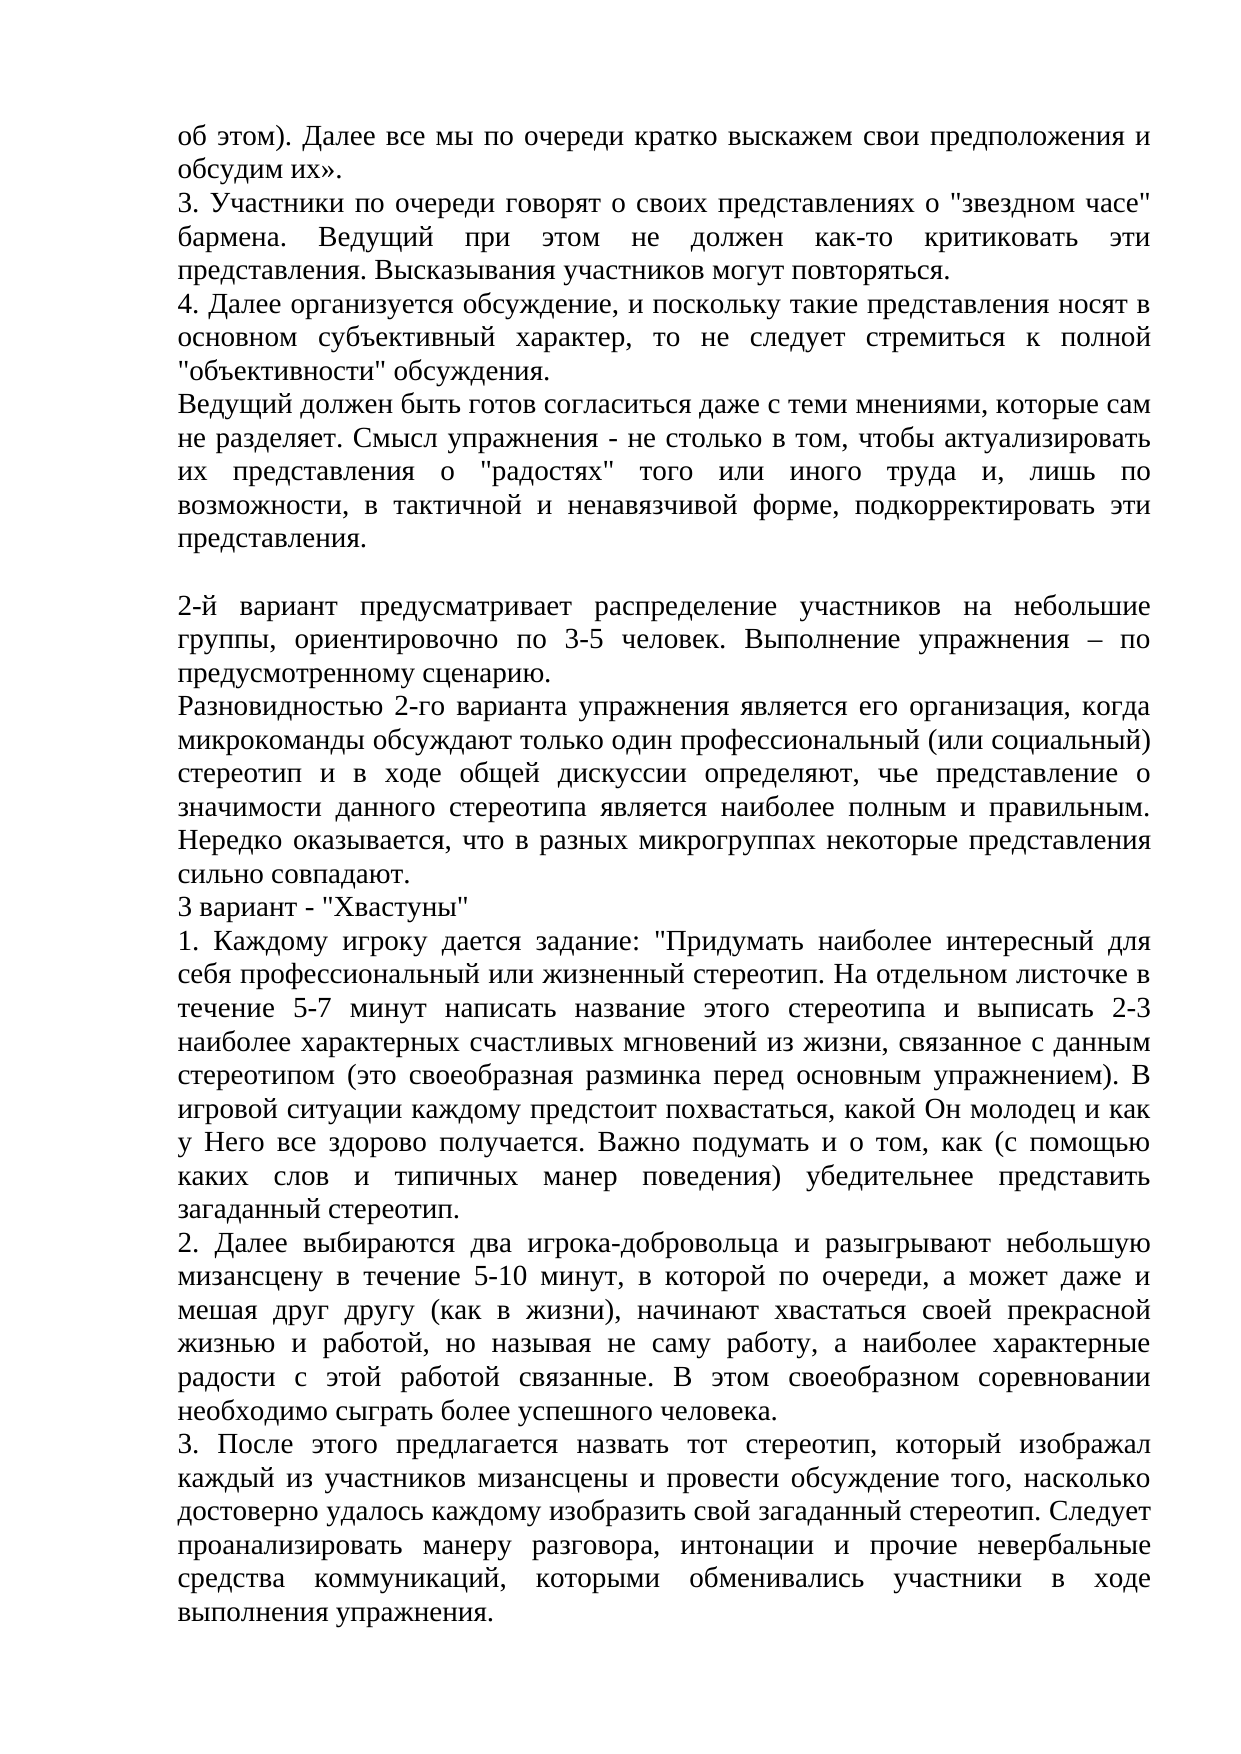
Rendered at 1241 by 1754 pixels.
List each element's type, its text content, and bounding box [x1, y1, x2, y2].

text 1. Каждому игроку дается задание: "Придумать наиболее интересный для себя профессиональный или жизненный стереотип. На отдельном листочке в течение 5-7 минут написать название этого стереотипа и выписать 2-3 наиболее характерных счастливых мгновений из жизни, связанное с данным стереотипом (это своеобразная разминка перед основным упражнением). В игровой ситуации каждому предстоит похвастаться, какой Он молодец и как у Него все здорово получается. Важно подумать и о том, как (с помощью каких слов и типичных манер поведения) убедительнее представить загаданный стереотип. [177, 923, 1152, 1225]
text 4. Далее организуется обсуждение, и поскольку такие представления носят в основном субъективный характер, то не следует стремиться к полной "объективности" обсуждения. [177, 286, 1152, 386]
text Разновидностью 2-го варианта упражнения является его организация, когда микрокоманды обсуждают только один профессиональный (или социальный) стереотип и в ходе общей дискуссии определяют, чье представление о значимости данного стереотипа является наиболее полным и правильным. Нередко оказывается, что в разных микрогруппах некоторые представления сильно совпадают. [177, 688, 1152, 889]
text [177, 118, 1152, 185]
text 2. Далее выбираются два игрока-добровольца и разыгрывают небольшую мизансцену в течение 5-10 минут, в которой по очереди, а может даже и мешая друг другу (как в жизни), начинают хвастаться своей прекрасной жизнью и работой, но называя не саму работу, а наиболее характерные радости с этой работой связанные. В этом своеобразном соревновании необходимо сыграть более успешного человека. [177, 1225, 1152, 1426]
text 3. Участники по очереди говорят о своих представлениях о "звездном часе" бармена. Ведущий при этом не должен как-то критиковать эти представления. Высказывания участников могут повторяться. [177, 185, 1152, 286]
text 3. После этого предлагается назвать тот стереотип, который изображал каждый из участников мизансцены и провести обсуждение того, насколько достоверно удалось каждому изобразить свой загаданный стереотип. Следует проанализировать манеру разговора, интонации и прочие невербальные средства коммуникаций, которыми обменивались участники в ходе выполнения упражнения. [177, 1426, 1152, 1627]
text 2-й вариант предусматривает распределение участников на небольшие группы, ориентировочно по 3-5 человек. Выполнение упражнения – по предусмотренному сценарию. [177, 588, 1152, 688]
text Ведущий должен быть готов согласиться даже с теми мнениями, которые сам не разделяет. Смысл упражнения - не столько в том, чтобы актуализировать их представления о "радостях" того или иного труда и, лишь по возможности, в тактичной и ненавязчивой форме, подкорректировать эти представления. [177, 386, 1152, 554]
text 3 вариант - "Хвастуны" [177, 889, 1152, 923]
